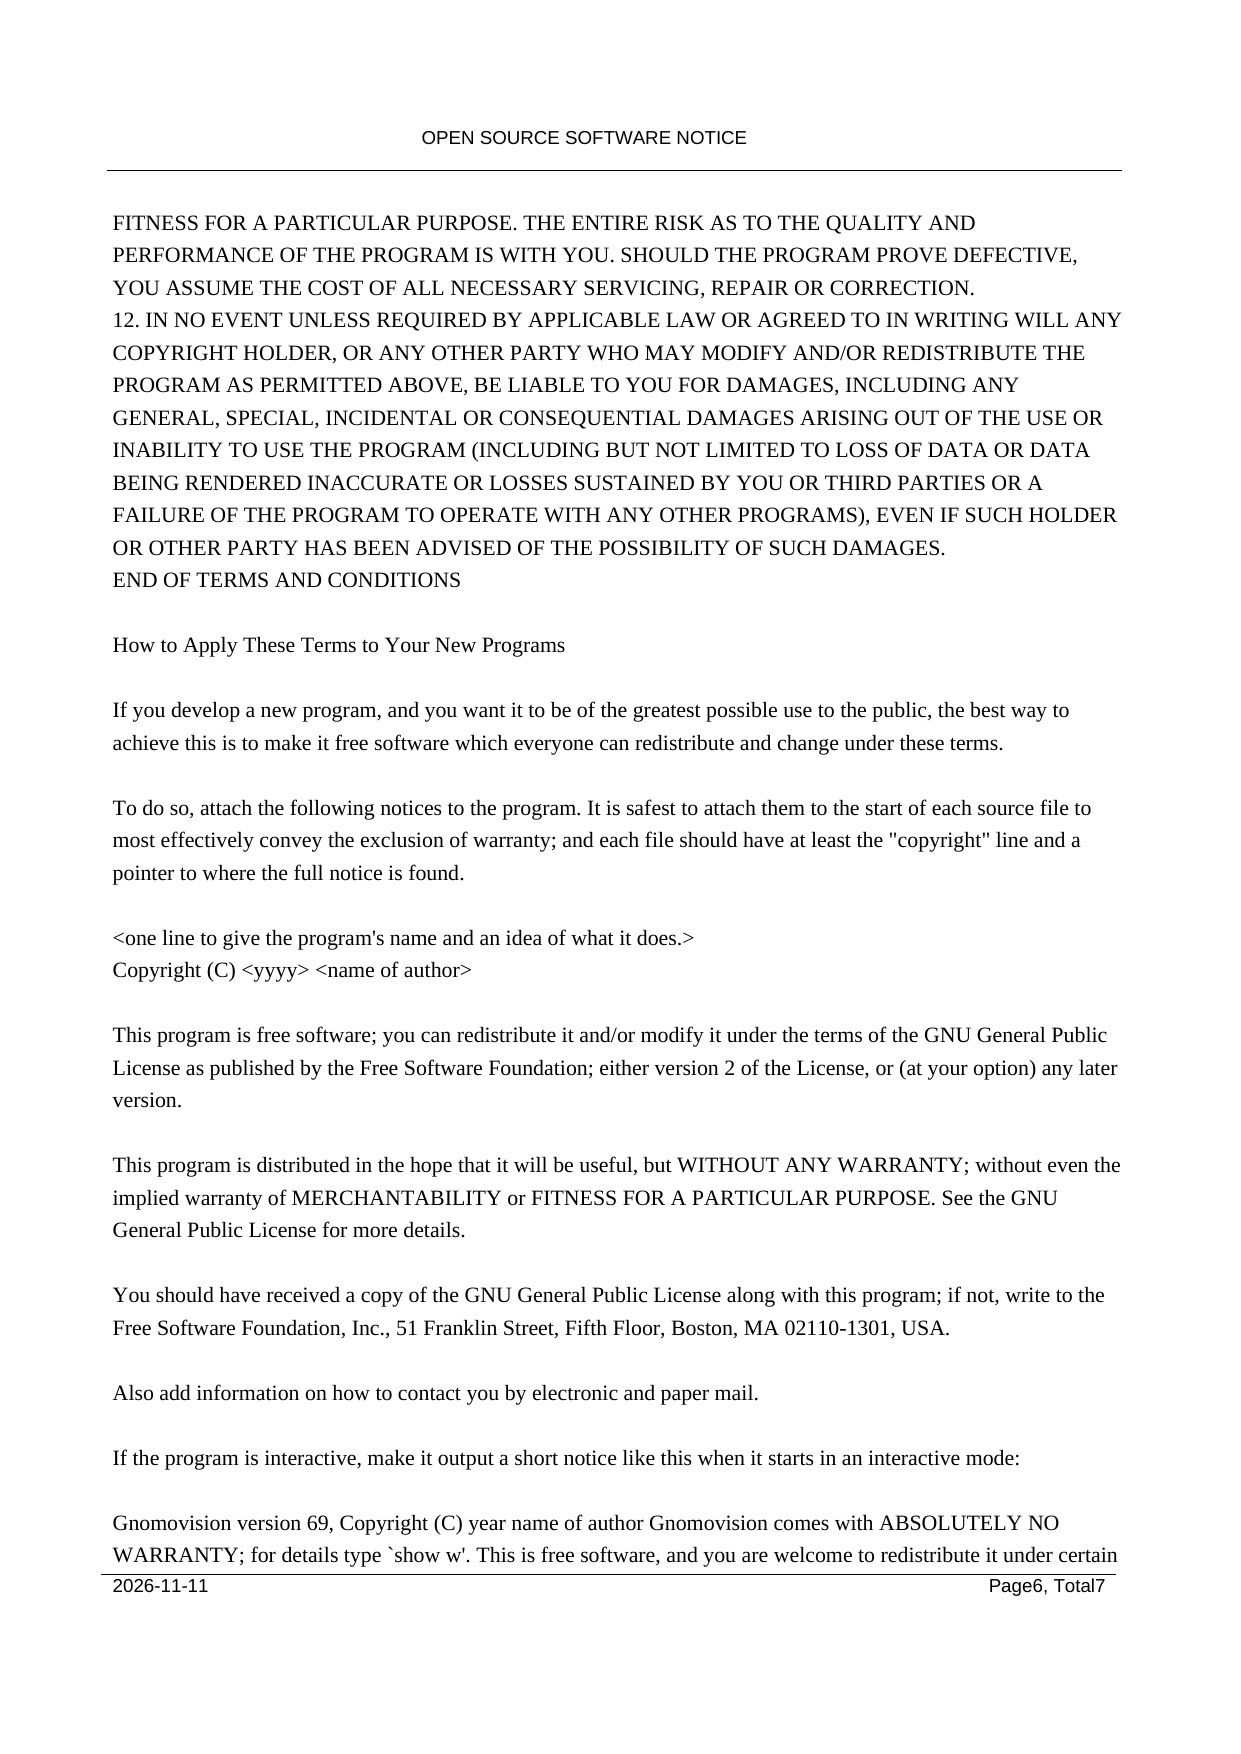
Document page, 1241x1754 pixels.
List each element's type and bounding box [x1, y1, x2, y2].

text [112, 206, 1128, 1571]
